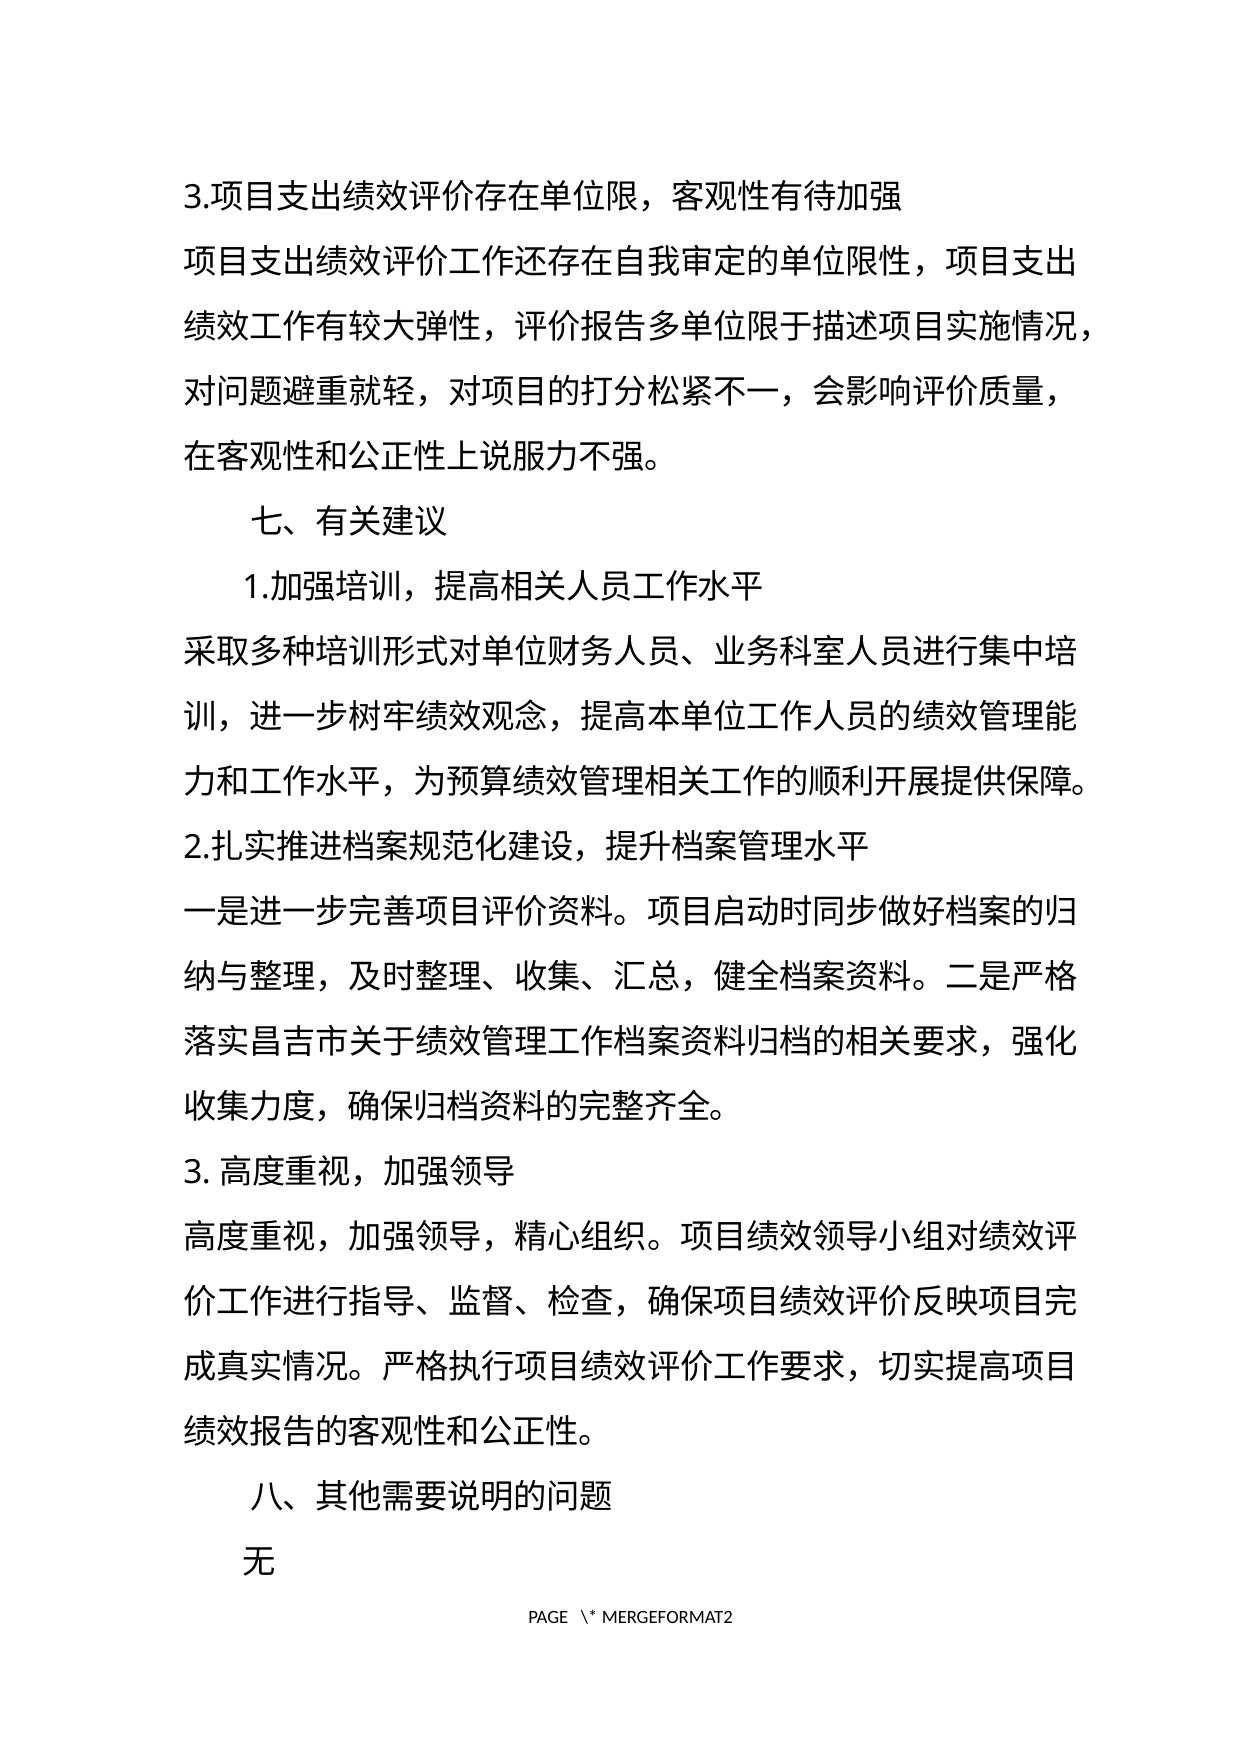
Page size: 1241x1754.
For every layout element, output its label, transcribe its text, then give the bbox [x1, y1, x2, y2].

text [183, 162, 1078, 487]
text 1.加强培训，提高相关人员工作水平 采取多种培训形式对单位财务人员、业务科室人员进行集中培训，进一步树牢绩效观念，提高本单位工作人员的绩效管理能力和工作水平，为预算绩效管理相关工作的顺利开展提供保障。 2.扎实推进档案规范化建设，提升档案管理水平 一是进一步完善项目评价资料。项目启动时同步做好档案的归纳与整理，及时整理、收集、汇总，健全档案资料。二是严格落实昌吉市关于绩效管理工作档案资料归档的相关要求，强化收集力度，确保归档资料的完整齐全。 3. 高度重视，加强领导 高度重视，加强领导，精心组织。项目绩效领导小组对绩效评价工作进行指导、监督、检查，确保项目绩效评价反映项目完成真实情况。严格执行项目绩效评价工作要求，切实提高项目绩效报告的客观性和公正性。 [183, 552, 1078, 1462]
text 无 [183, 1527, 1078, 1592]
text 八、其他需要说明的问题 [183, 1462, 1078, 1527]
text 七、有关建议 [183, 487, 1078, 552]
